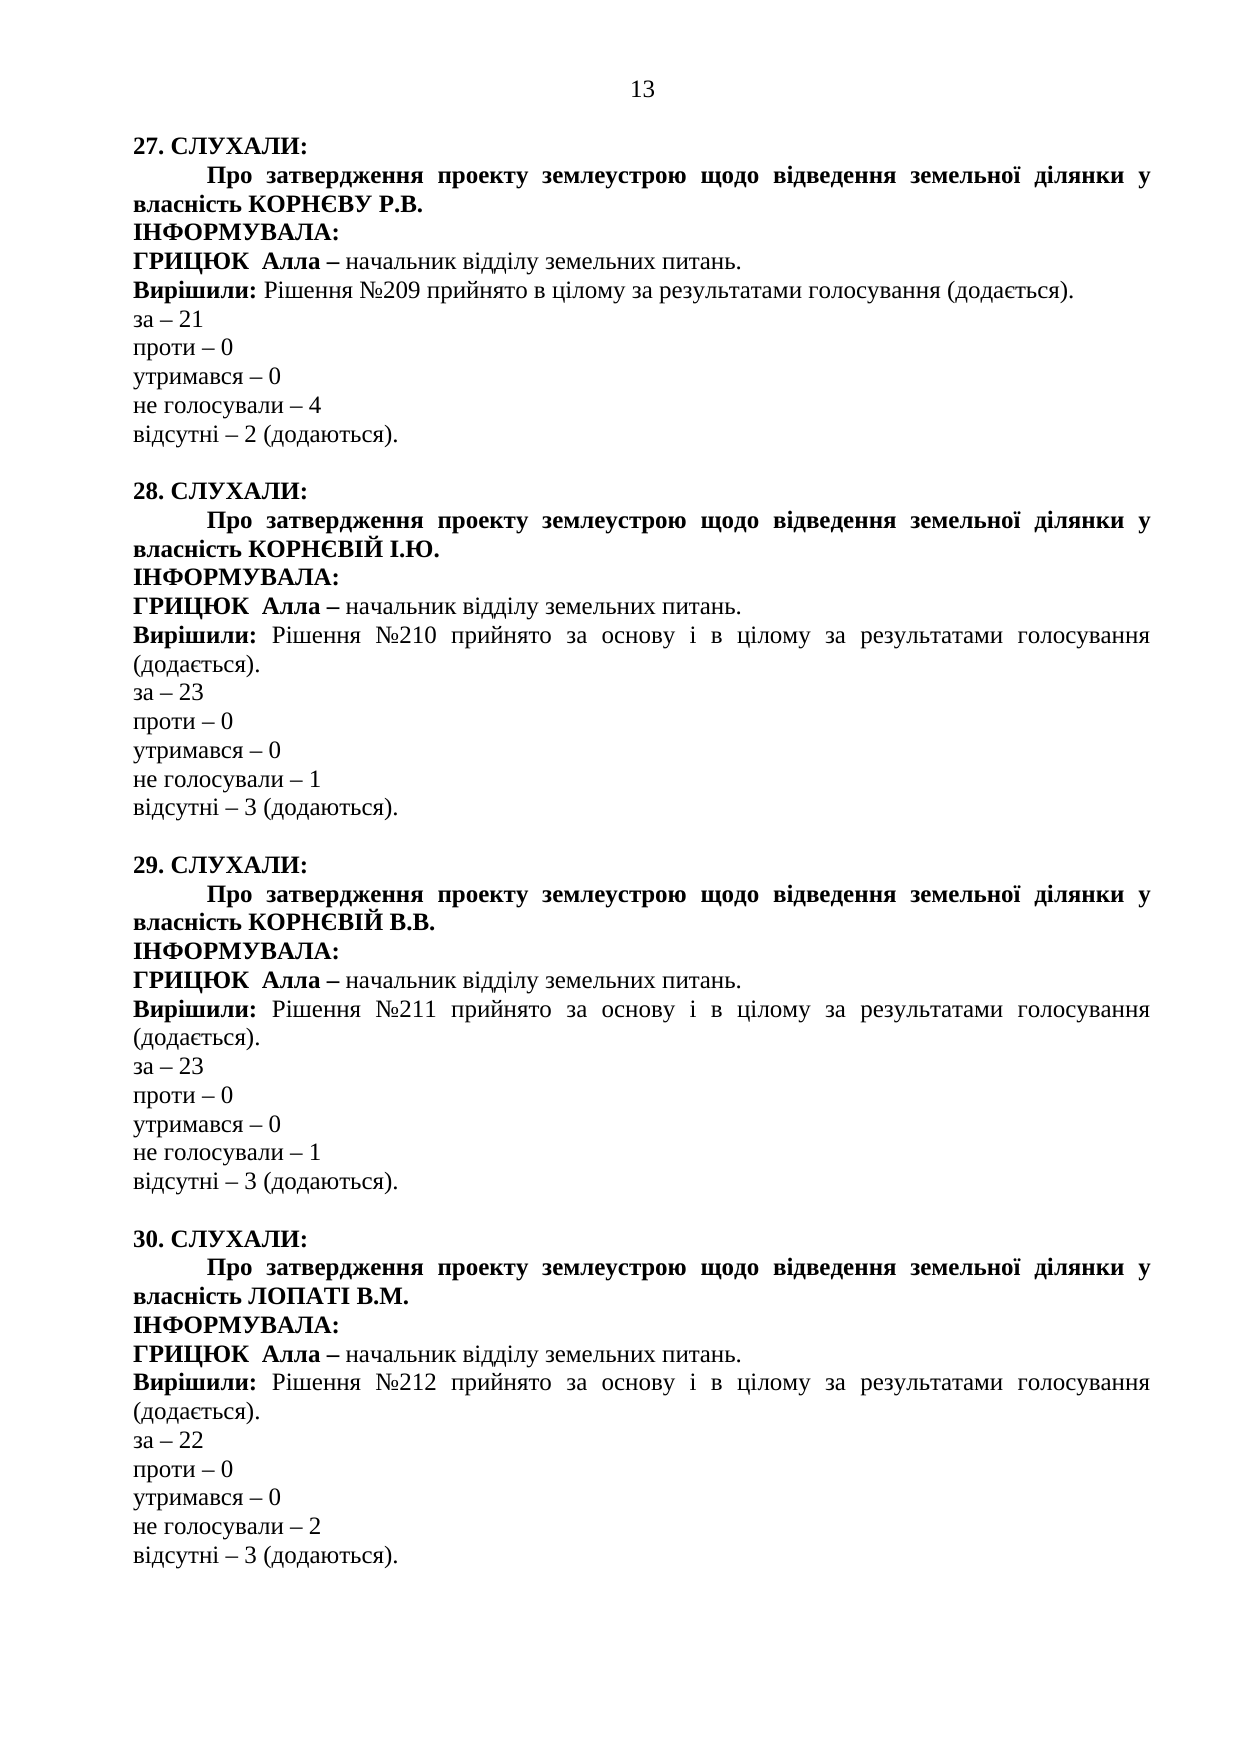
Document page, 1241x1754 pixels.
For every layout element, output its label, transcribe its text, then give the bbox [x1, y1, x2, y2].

text не голосували – 2 [133, 1511, 1152, 1540]
text не голосували – 1 [133, 1137, 1152, 1166]
text утримався – 0 [133, 735, 1152, 764]
text проти – 0 [133, 332, 1152, 361]
text утримався – 0 [133, 1109, 1152, 1137]
text проти – 0 [133, 1454, 1152, 1482]
text ГРИЦЮК Алла – начальник відділу земельних питань. [133, 591, 1152, 620]
text за – 23 [133, 677, 1152, 706]
text 27. CЛУХАЛИ: [133, 131, 1152, 160]
text ІНФОРМУВАЛА: [133, 562, 1152, 591]
text Про затвердження проекту землеустрою щодо відведення земельної ділянки у власність ЛОПАТІ В.М. [133, 1252, 1152, 1310]
text ІНФОРМУВАЛА: [133, 1310, 1152, 1339]
text ІНФОРМУВАЛА: [133, 936, 1152, 965]
text утримався – 0 [133, 361, 1152, 390]
text відсутні – 3 (додаються). [133, 792, 1152, 821]
text утримався – 0 [133, 1482, 1152, 1511]
text 29. CЛУХАЛИ: [133, 850, 1152, 879]
text за – 22 [133, 1425, 1152, 1454]
text відсутні – 2 (додаються). [133, 419, 1152, 447]
text 28. CЛУХАЛИ: [133, 476, 1152, 505]
text Про затвердження проекту землеустрою щодо відведення земельної ділянки у власність КОРНЄВУ Р.В. [133, 160, 1152, 217]
text не голосували – 4 [133, 390, 1152, 419]
text Вирішили: Рішення №210 прийнято за основу і в цілому за результатами голосування (додається). [133, 620, 1152, 677]
text за – 21 [133, 304, 1152, 332]
text ГРИЦЮК Алла – начальник відділу земельних питань. [133, 1339, 1152, 1367]
text ІНФОРМУВАЛА: [133, 217, 1152, 246]
text Вирішили: Рішення №211 прийнято за основу і в цілому за результатами голосування (додається). [133, 994, 1152, 1051]
text не голосували – 1 [133, 764, 1152, 792]
text проти – 0 [133, 706, 1152, 735]
text ГРИЦЮК Алла – начальник відділу земельних питань. [133, 965, 1152, 994]
text Про затвердження проекту землеустрою щодо відведення земельної ділянки у власність КОРНЄВІЙ І.Ю. [133, 505, 1152, 562]
text Вирішили: Рішення №209 прийнято в цілому за результатами голосування (додається). [133, 275, 1152, 304]
text відсутні – 3 (додаються). [133, 1540, 1152, 1569]
text 30. CЛУХАЛИ: [133, 1224, 1152, 1252]
text за – 23 [133, 1051, 1152, 1080]
text проти – 0 [133, 1080, 1152, 1109]
text Про затвердження проекту землеустрою щодо відведення земельної ділянки у власність КОРНЄВІЙ В.В. [133, 879, 1152, 936]
text відсутні – 3 (додаються). [133, 1166, 1152, 1195]
text ГРИЦЮК Алла – начальник відділу земельних питань. [133, 246, 1152, 275]
text Вирішили: Рішення №212 прийнято за основу і в цілому за результатами голосування (додається). [133, 1367, 1152, 1425]
